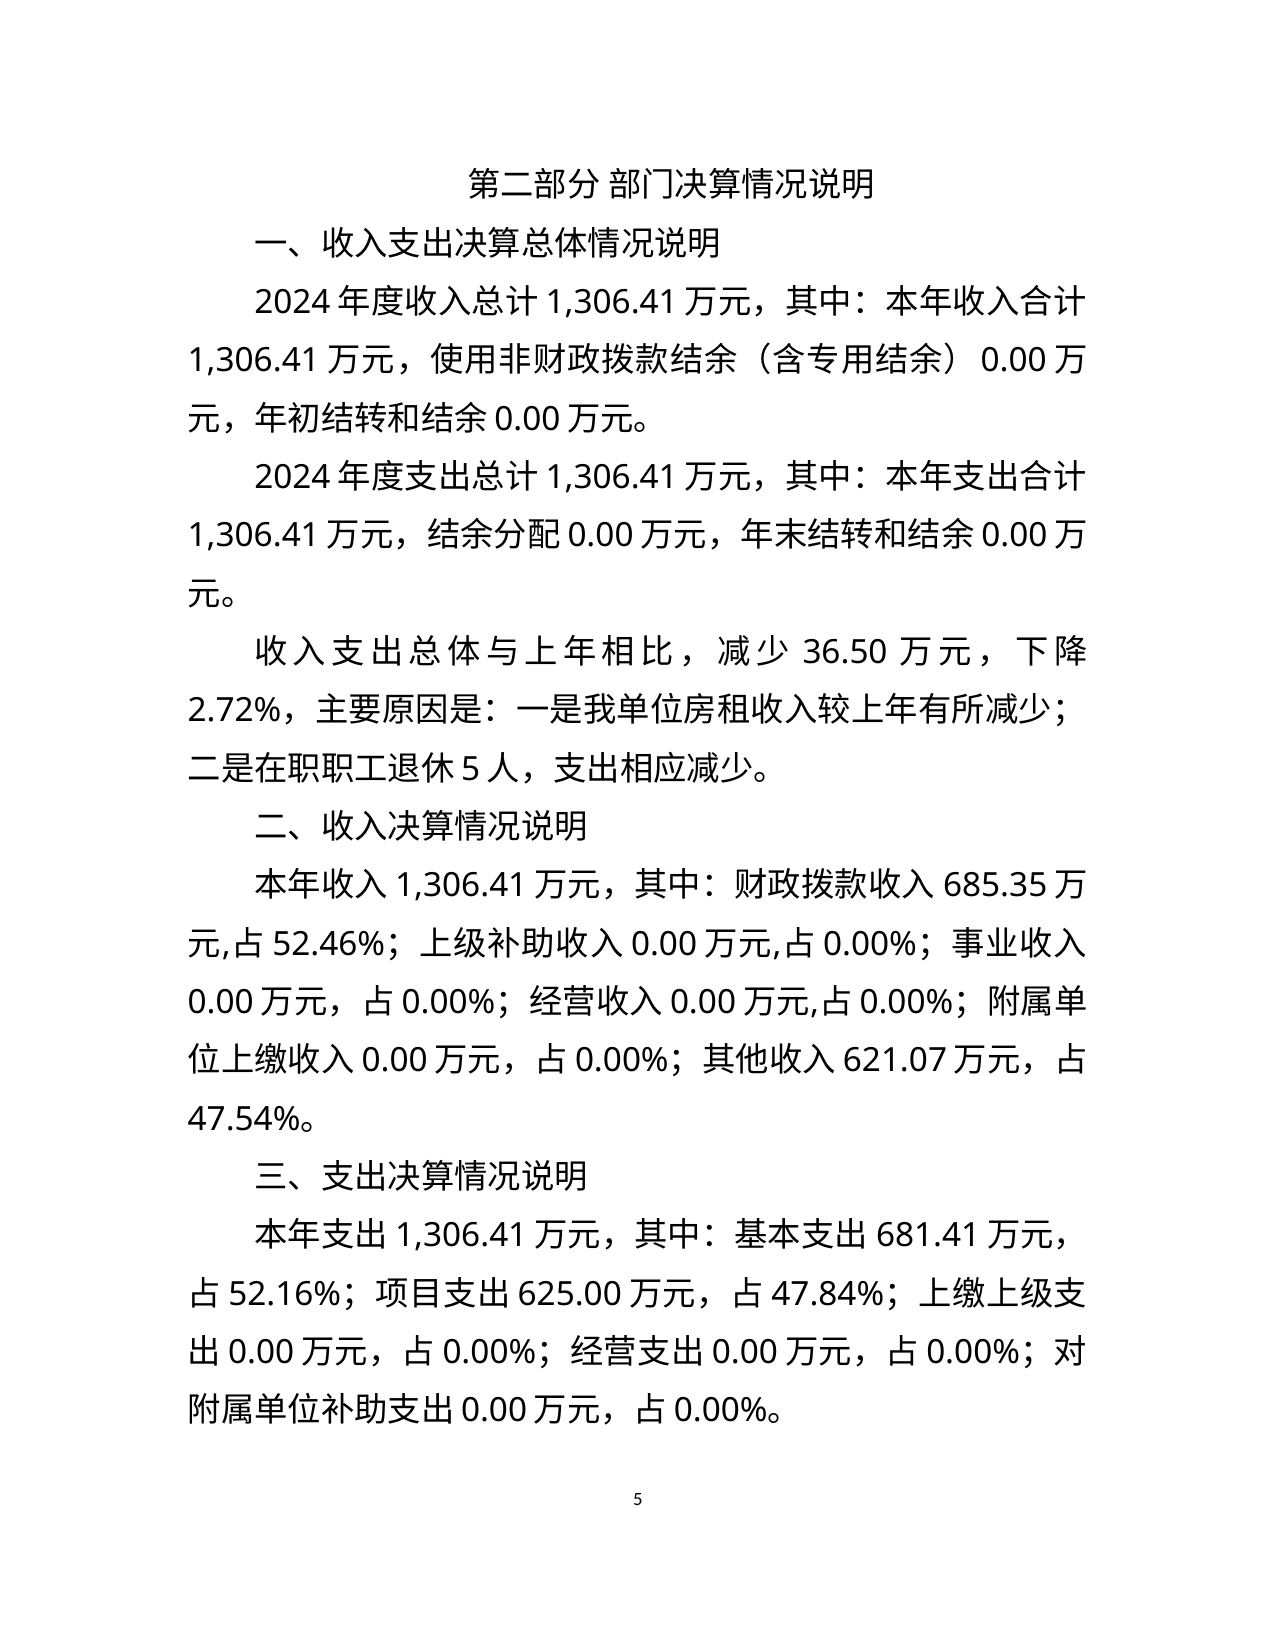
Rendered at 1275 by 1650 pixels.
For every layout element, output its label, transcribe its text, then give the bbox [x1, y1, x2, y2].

text 本年支出1,306.41万元，其中：基本支出681.41万元，占52.16%；项目支出625.00万元，占47.84%；上缴上级支出0.00万元，占0.00%；经营支出0.00万元，占0.00%；对附属单位补助支出0.00万元，占0.00%。 [187, 1200, 1087, 1433]
text 本年收入1,306.41万元，其中：财政拨款收入685.35万元,占52.46%；上级补助收入0.00万元,占0.00%；事业收入0.00万元，占0.00%；经营收入0.00万元,占0.00%；附属单位上缴收入0.00万元，占0.00%；其他收入621.07万元，占47.54%。 [187, 850, 1087, 1142]
text 一、收入支出决算总体情况说明 [187, 208, 1087, 267]
text 第二部分 部门决算情况说明 [187, 150, 1087, 208]
text 2024年度支出总计1,306.41万元，其中：本年支出合计1,306.41万元，结余分配0.00万元，年末结转和结余0.00万元。 [187, 442, 1087, 617]
text 收入支出总体与上年相比，减少36.50万元，下降2.72%，主要原因是：一是我单位房租收入较上年有所减少；二是在职职工退休5人，支出相应减少。 [187, 617, 1087, 792]
text 2024年度收入总计1,306.41万元，其中：本年收入合计1,306.41万元，使用非财政拨款结余（含专用结余）0.00万元，年初结转和结余0.00万元。 [187, 267, 1087, 442]
text 三、支出决算情况说明 [187, 1142, 1087, 1200]
text 二、收入决算情况说明 [187, 792, 1087, 850]
